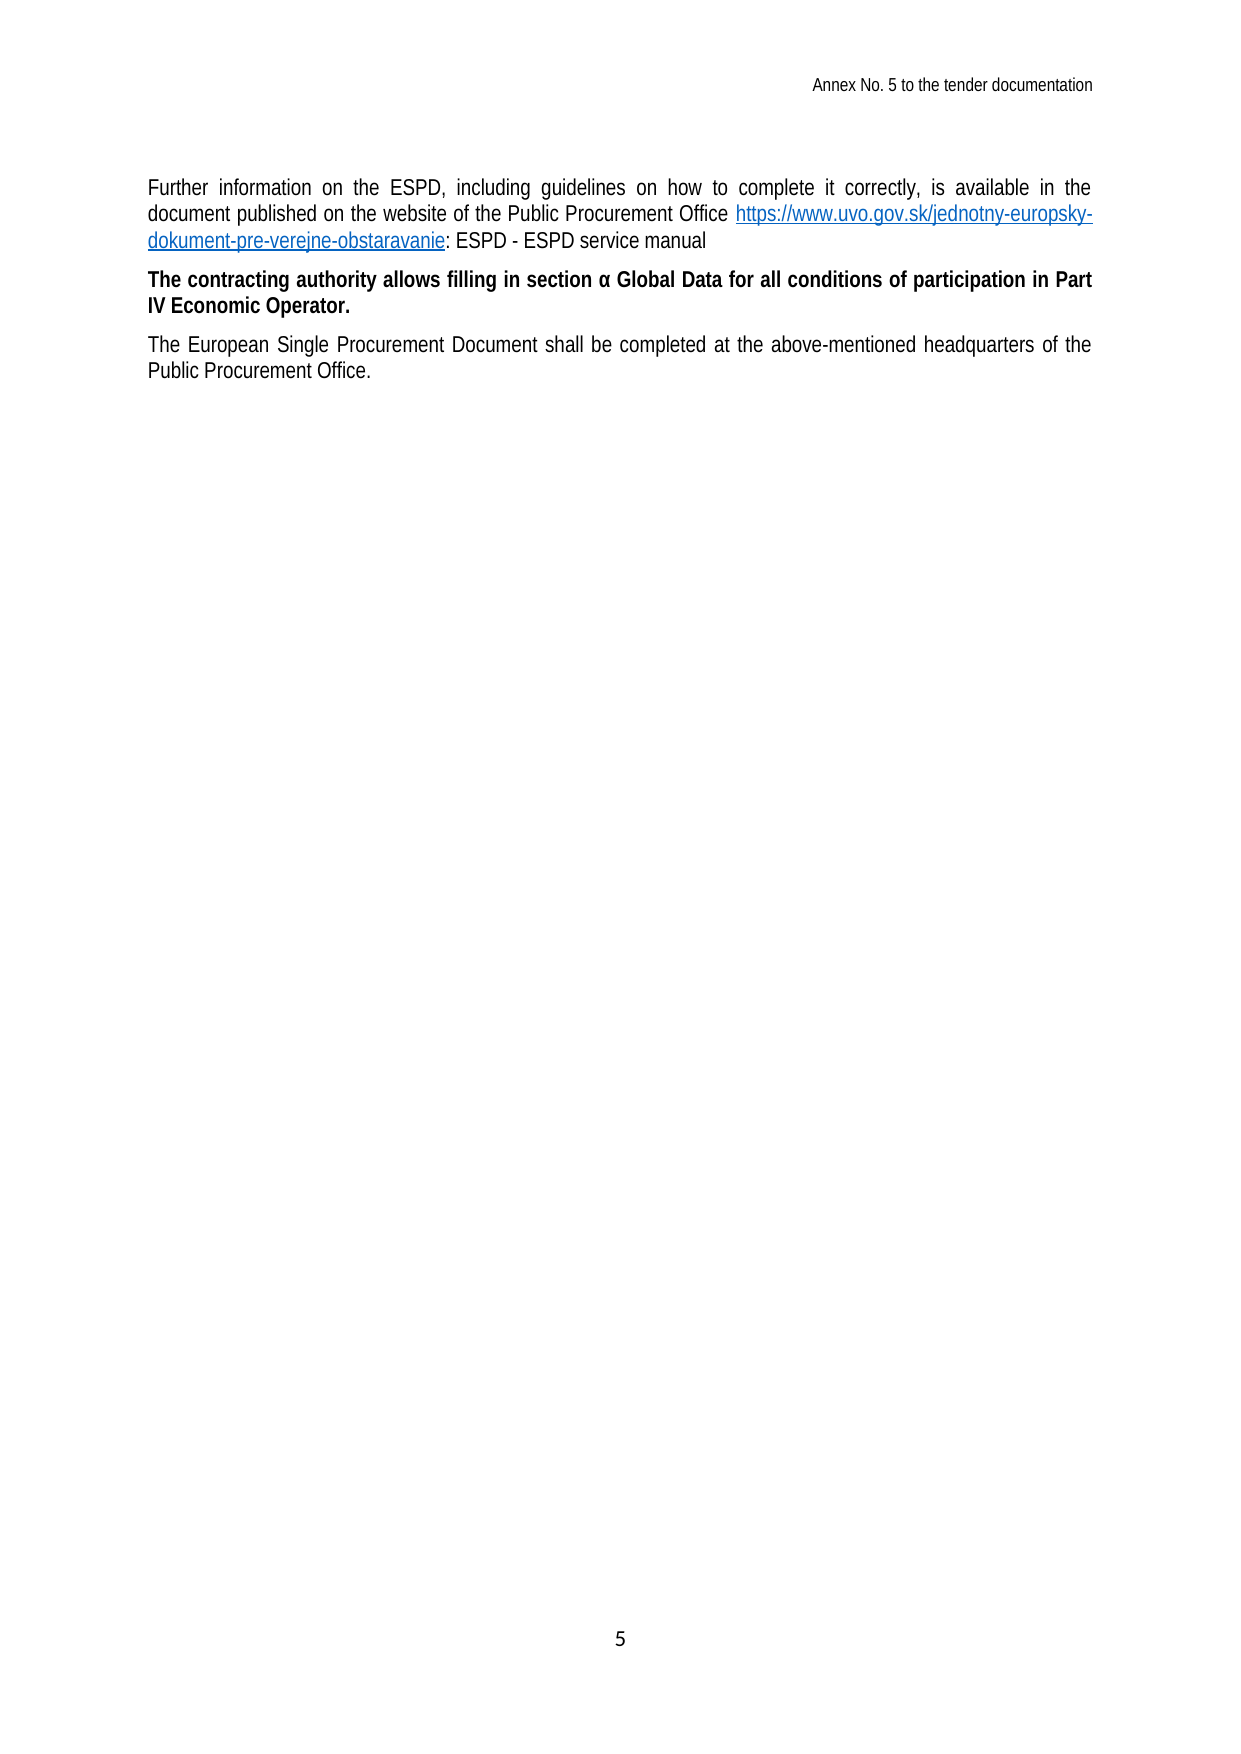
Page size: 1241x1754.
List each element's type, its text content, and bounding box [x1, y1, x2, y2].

text The contracting authority allows filling in section α Global Data for all conditions of participation in Part IV Economic Operator. [148, 266, 1093, 318]
text Further information on the ESPD, including guidelines on how to complete it correctly, is available in the document published on the website of the Public Procurement Office https://www.uvo.gov.sk/jednotny-europsky-dokument-pre-verejne-obstaravanie: ESPD - ESPD service manual [148, 174, 1093, 253]
text The European Single Procurement Document shall be completed at the above-mentioned headquarters of the Public Procurement Office. [148, 331, 1093, 383]
